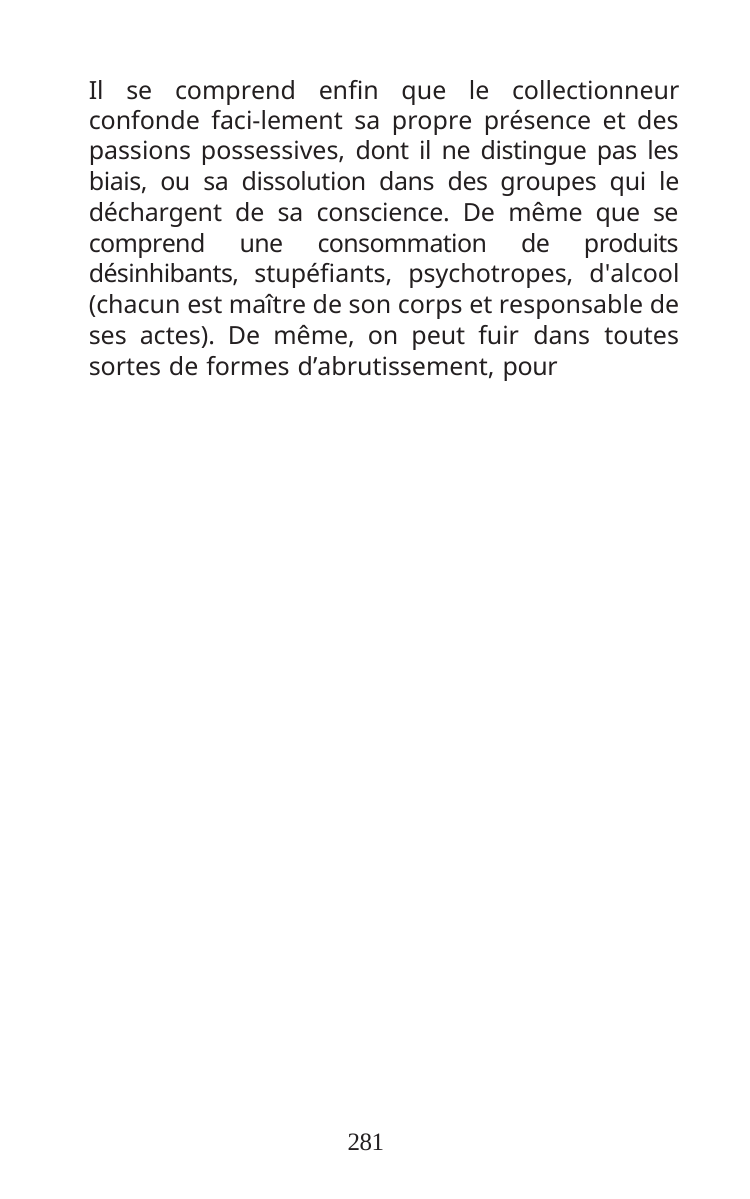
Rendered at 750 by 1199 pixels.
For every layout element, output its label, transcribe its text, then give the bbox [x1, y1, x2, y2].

text Il se comprend enfin que le collectionneur confonde faci-lement sa propre présence et des passions possessives, dont il ne distingue pas les biais, ou sa dissolution dans des groupes qui le déchargent de sa conscience. De même que se comprend une consommation de produits désinhibants, stupéfiants, psychotropes, d'alcool (chacun est maître de son corps et responsable de ses actes). De même, on peut fuir dans toutes sortes de formes d’abrutissement, pour [88, 75, 679, 382]
